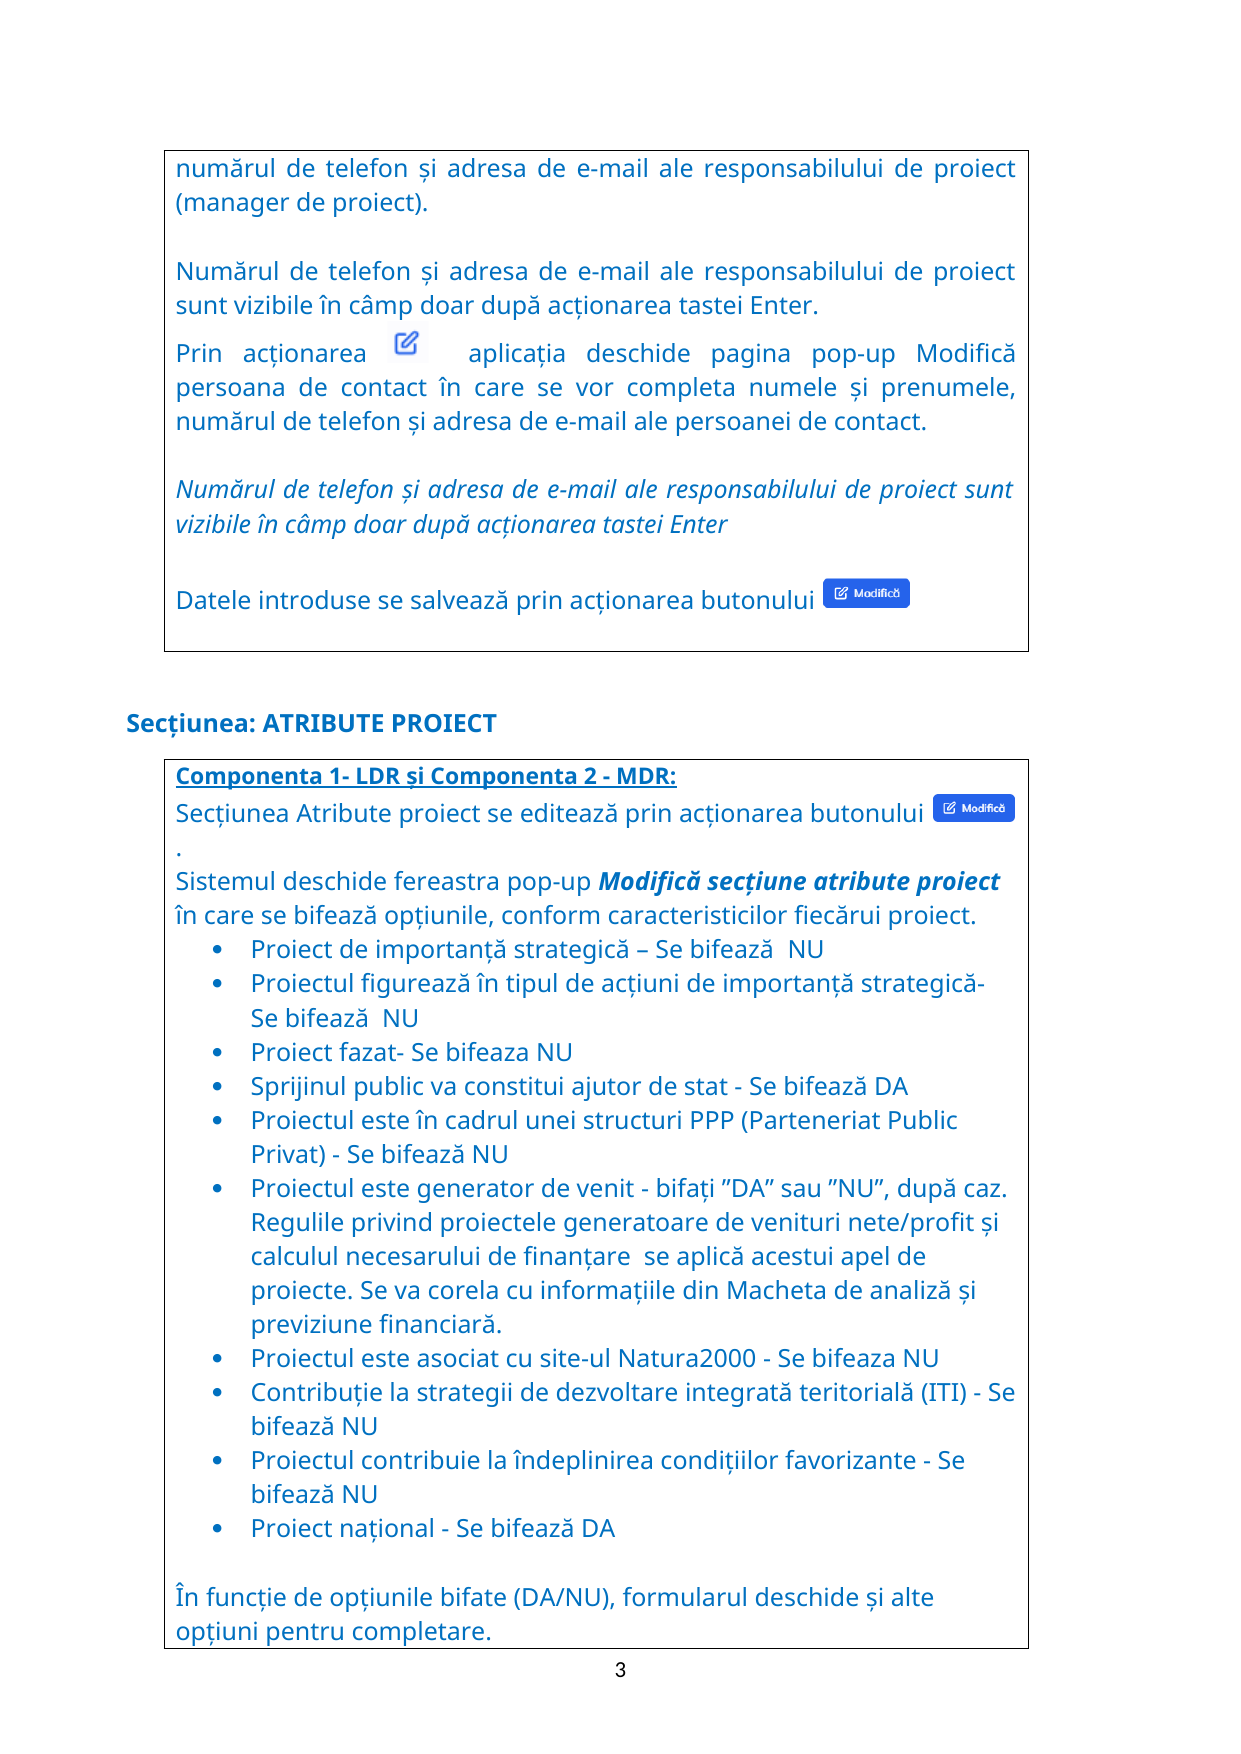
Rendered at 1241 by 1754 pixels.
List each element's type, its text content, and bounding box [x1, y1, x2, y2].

picture [931, 791, 1016, 823]
picture [821, 574, 912, 610]
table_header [165, 760, 1028, 1647]
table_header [165, 151, 1028, 651]
text Secțiunea: ATRIBUTE PROIECT [126, 706, 1152, 740]
picture [387, 321, 429, 363]
